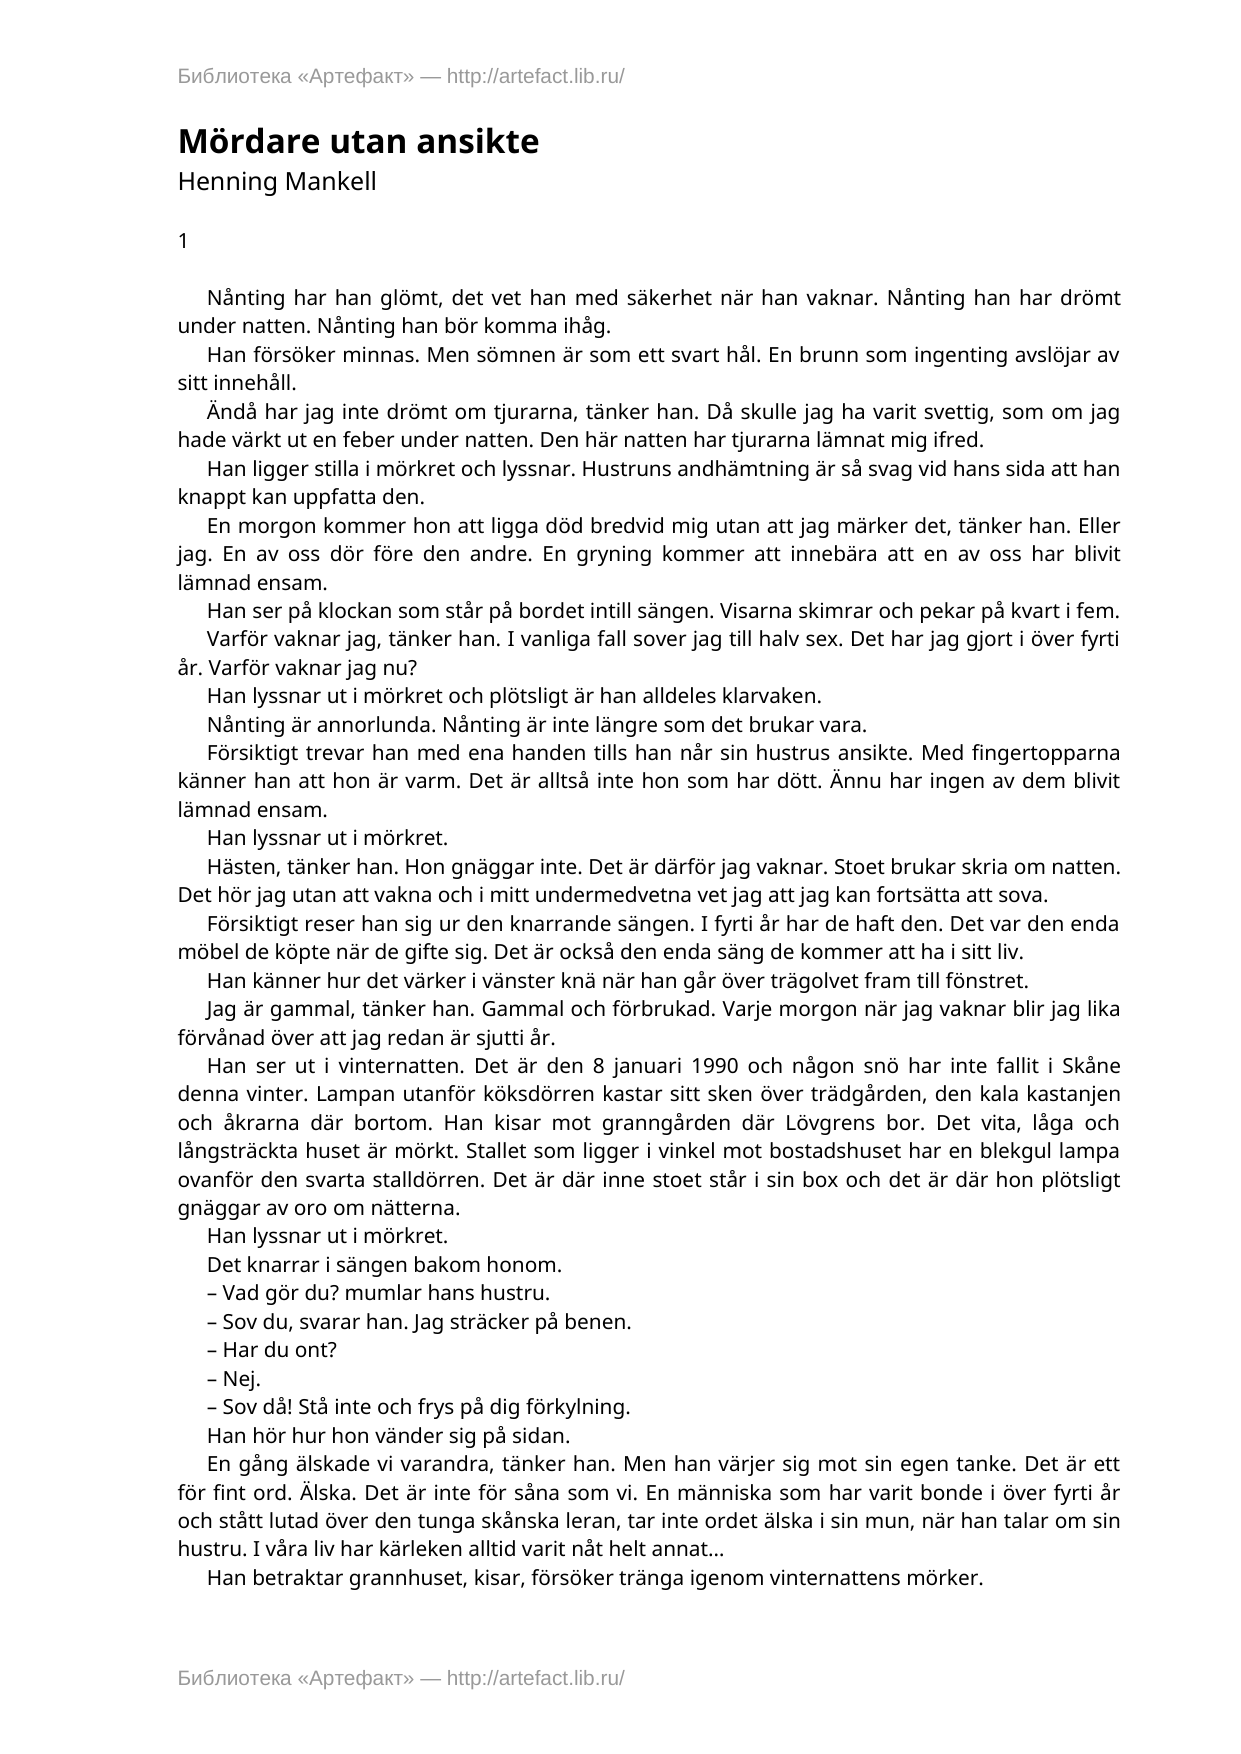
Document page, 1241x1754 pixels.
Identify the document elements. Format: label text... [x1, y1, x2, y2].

text Nånting är annorlunda. Nånting är inte längre som det brukar vara. [177, 710, 1122, 738]
text Han ligger stilla i mörkret och lyssnar. Hustruns andhämtning är så svag vid hans sida att han knappt kan uppfatta den. [177, 454, 1122, 511]
text Han hör hur hon vänder sig på sidan. [177, 1421, 1122, 1449]
text Försiktigt reser han sig ur den knarrande sängen. I fyrti år har de haft den. Det var den enda möbel de köpte när de gifte sig. Det är också den enda säng de kommer att ha i sitt liv. [177, 909, 1122, 966]
text En gång älskade vi varandra, tänker han. Men han värjer sig mot sin egen tanke. Det är ett för fint ord. Älska. Det är inte för såna som vi. En människa som har varit bonde i över fyrti år och stått lutad över den tunga skånska leran, tar inte ordet älska i sin mun, när han talar om sin hustru. I våra liv har kärleken alltid varit nåt helt annat… [177, 1449, 1122, 1563]
text – Nej. [177, 1364, 1122, 1392]
text Det knarrar i sängen bakom honom. [177, 1250, 1122, 1278]
text Han försöker minnas. Men sömnen är som ett svart hål. En brunn som ingenting avslöjar av sitt innehåll. [177, 340, 1122, 397]
subtitle 1 [177, 226, 1122, 255]
text Han betraktar grannhuset, kisar, försöker tränga igenom vinternattens mörker. [177, 1563, 1122, 1591]
text Jag är gammal, tänker han. Gammal och förbrukad. Varje morgon när jag vaknar blir jag lika förvånad över att jag redan är sjutti år. [177, 994, 1122, 1051]
text Försiktigt trevar han med ena handen tills han når sin hustrus ansikte. Med fingertopparna känner han att hon är varm. Det är alltså inte hon som har dött. Ännu har ingen av dem blivit lämnad ensam. [177, 738, 1122, 823]
text En morgon kommer hon att ligga död bredvid mig utan att jag märker det, tänker han. Eller jag. En av oss dör före den andre. En gryning kommer att innebära att en av oss har blivit lämnad ensam. [177, 511, 1122, 596]
text Han lyssnar ut i mörkret. [177, 823, 1122, 852]
text – Sov då! Stå inte och frys på dig förkylning. [177, 1392, 1122, 1421]
text Han känner hur det värker i vänster knä när han går över trägolvet fram till fönstret. [177, 966, 1122, 994]
text – Vad gör du? mumlar hans hustru. [177, 1278, 1122, 1307]
text Han lyssnar ut i mörkret och plötsligt är han alldeles klarvaken. [177, 681, 1122, 710]
text – Har du ont? [177, 1335, 1122, 1364]
text Nånting har han glömt, det vet han med säkerhet när han vaknar. Nånting han har drömt under natten. Nånting han bör komma ihåg. [177, 283, 1122, 340]
text Han ser på klockan som står på bordet intill sängen. Visarna skimrar och pekar på kvart i fem. [177, 596, 1122, 624]
text – Sov du, svarar han. Jag sträcker på benen. [177, 1307, 1122, 1335]
text Ändå har jag inte drömt om tjurarna, tänker han. Då skulle jag ha varit svettig, som om jag hade värkt ut en feber under natten. Den här natten har tjurarna lämnat mig ifred. [177, 397, 1122, 454]
text Hästen, tänker han. Hon gnäggar inte. Det är därför jag vaknar. Stoet brukar skria om natten. Det hör jag utan att vakna och i mitt undermedvetna vet jag att jag kan fortsätta att sova. [177, 852, 1122, 909]
text Mördare utan ansikte [177, 118, 1122, 163]
text Han ser ut i vinternatten. Det är den 8 januari 1990 och någon snö har inte fallit i Skåne denna vinter. Lampan utanför köksdörren kastar sitt sken över trädgården, den kala kastanjen och åkrarna där bortom. Han kisar mot granngården där Lövgrens bor. Det vita, låga och långsträckta huset är mörkt. Stallet som ligger i vinkel mot bostadshuset har en blekgul lampa ovanför den svarta stalldörren. Det är där inne stoet står i sin box och det är där hon plötsligt gnäggar av oro om nätterna. [177, 1051, 1122, 1222]
text Varför vaknar jag, tänker han. I vanliga fall sover jag till halv sex. Det har jag gjort i över fyrti år. Varför vaknar jag nu? [177, 624, 1122, 681]
text Han lyssnar ut i mörkret. [177, 1222, 1122, 1250]
text Henning Mankell [177, 163, 1122, 198]
